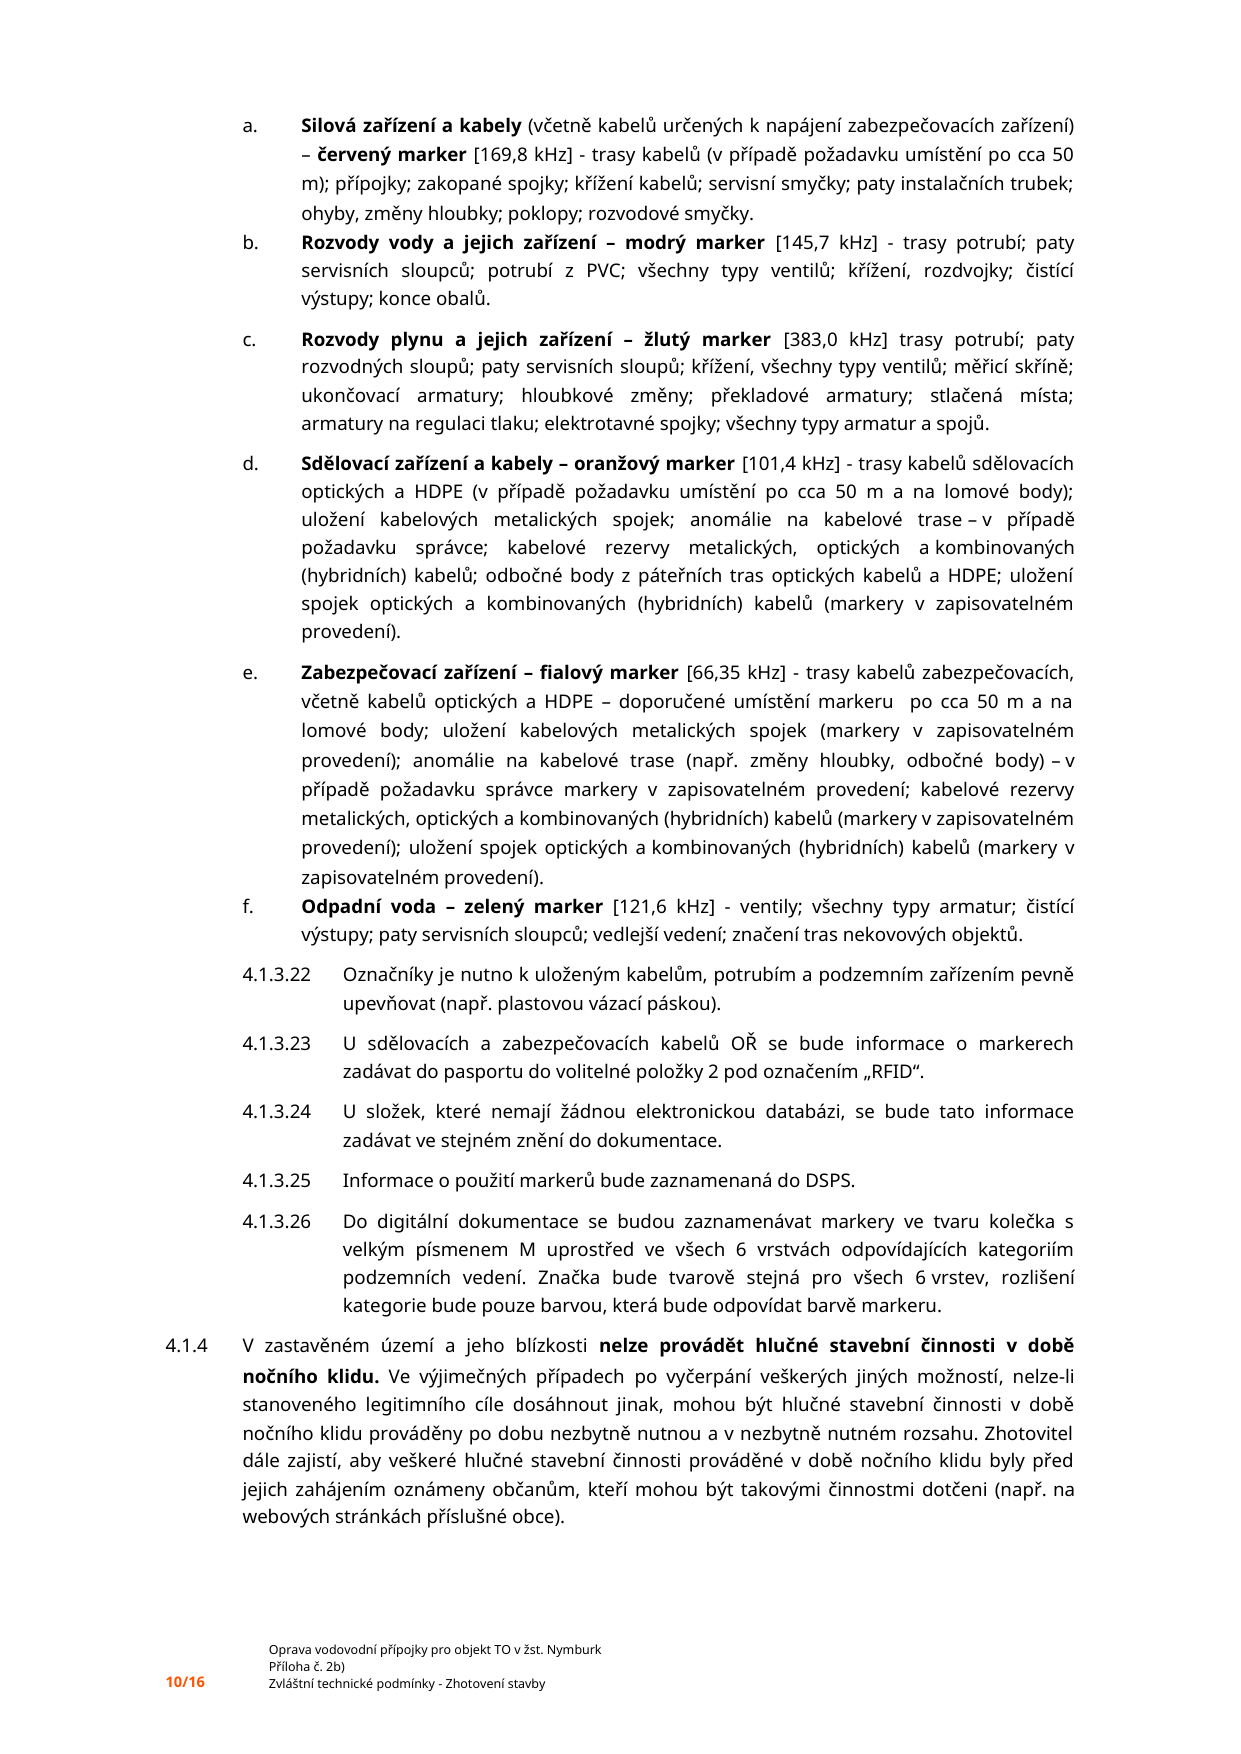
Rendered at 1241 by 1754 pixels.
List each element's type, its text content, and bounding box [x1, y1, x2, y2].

list Rozvody plynu a jejich zařízení – žlutý marker [383,0 kHz] trasy potrubí; paty rozvodných sloupů; paty servisních sloupů; křížení, všechny typy ventilů; měřicí skříně; ukončovací armatury; hloubkové změny; překladové armatury; stlačená místa; armatury na regulaci tlaku; elektrotavné spojky; všechny typy armatur a spojů. [242, 326, 1075, 435]
list Informace o použití markerů bude zaznamenaná do DSPS. [242, 1167, 1075, 1193]
list V zastavěném území a jeho blízkosti nelze provádět hlučné stavební činnosti v době nočního klidu. Ve výjimečných případech po vyčerpání veškerých jiných možností, nelze-li stanoveného legitimního cíle dosáhnout jinak, mohou být hlučné stavební činnosti v době nočního klidu prováděny po dobu nezbytně nutnou a v nezbytně nutném rozsahu. Zhotovitel dále zajistí, aby veškeré hlučné stavební činnosti prováděné v době nočního klidu byly před jejich zahájením oznámeny občanům, kteří mohou být takovými činnostmi dotčeni (např. na webových stránkách příslušné obce). [165, 1332, 1075, 1529]
list U složek, které nemají žádnou elektronickou databázi, se bude tato informace zadávat ve stejném znění do dokumentace. [242, 1099, 1075, 1152]
list Silová zařízení a kabely (včetně kabelů určených k napájení zabezpečovacích zařízení) – červený marker [169,8 kHz] - trasy kabelů (v případě požadavku umístění po cca 50 m); přípojky; zakopané spojky; křížení kabelů; servisní smyčky; paty instalačních trubek; ohyby, změny hloubky; poklopy; rozvodové smyčky. [242, 112, 1075, 226]
list Označníky je nutno k uloženým kabelům, potrubím a podzemním zařízením pevně upevňovat (např. plastovou vázací páskou). [242, 962, 1075, 1015]
list Rozvody vody a jejich zařízení – modrý marker [145,7 kHz] - trasy potrubí; paty servisních sloupců; potrubí z PVC; všechny typy ventilů; křížení, rozdvojky; čistící výstupy; konce obalů. [242, 229, 1075, 311]
list Odpadní voda – zelený marker [121,6 kHz] - ventily; všechny typy armatur; čistící výstupy; paty servisních sloupců; vedlejší vedení; značení tras nekovových objektů. [242, 893, 1075, 947]
list Zabezpečovací zařízení – fialový marker [66,35 kHz] - trasy kabelů zabezpečovacích, včetně kabelů optických a HDPE – doporučené umístění markeru po cca 50 m a na lomové body; uložení kabelových metalických spojek (markery v zapisovatelném provedení); anomálie na kabelové trase (např. změny hloubky, odbočné body) – v případě požadavku správce markery v zapisovatelném provedení; kabelové rezervy metalických, optických a kombinovaných (hybridních) kabelů (markery v zapisovatelném provedení); uložení spojek optických a kombinovaných (hybridních) kabelů (markery v zapisovatelném provedení). [242, 659, 1075, 889]
list Do digitální dokumentace se budou zaznamenávat markery ve tvaru kolečka s velkým písmenem M uprostřed ve všech 6 vrstvách odpovídajících kategoriím podzemních vedení. Značka bude tvarově stejná pro všech 6 vrstev, rozlišení kategorie bude pouze barvou, která bude odpovídat barvě markeru. [242, 1208, 1075, 1317]
list U sdělovacích a zabezpečovacích kabelů OŘ se bude informace o markerech zadávat do pasportu do volitelné položky 2 pod označením „RFID“. [242, 1030, 1075, 1084]
list Sdělovací zařízení a kabely – oranžový marker [101,4 kHz] - trasy kabelů sdělovacích optických a HDPE (v případě požadavku umístění po cca 50 m a na lomové body); uložení kabelových metalických spojek; anomálie na kabelové trase – v případě požadavku správce; kabelové rezervy metalických, optických a kombinovaných (hybridních) kabelů; odbočné body z páteřních tras optických kabelů a HDPE; uložení spojek optických a kombinovaných (hybridních) kabelů (markery v zapisovatelném provedení). [242, 450, 1075, 644]
